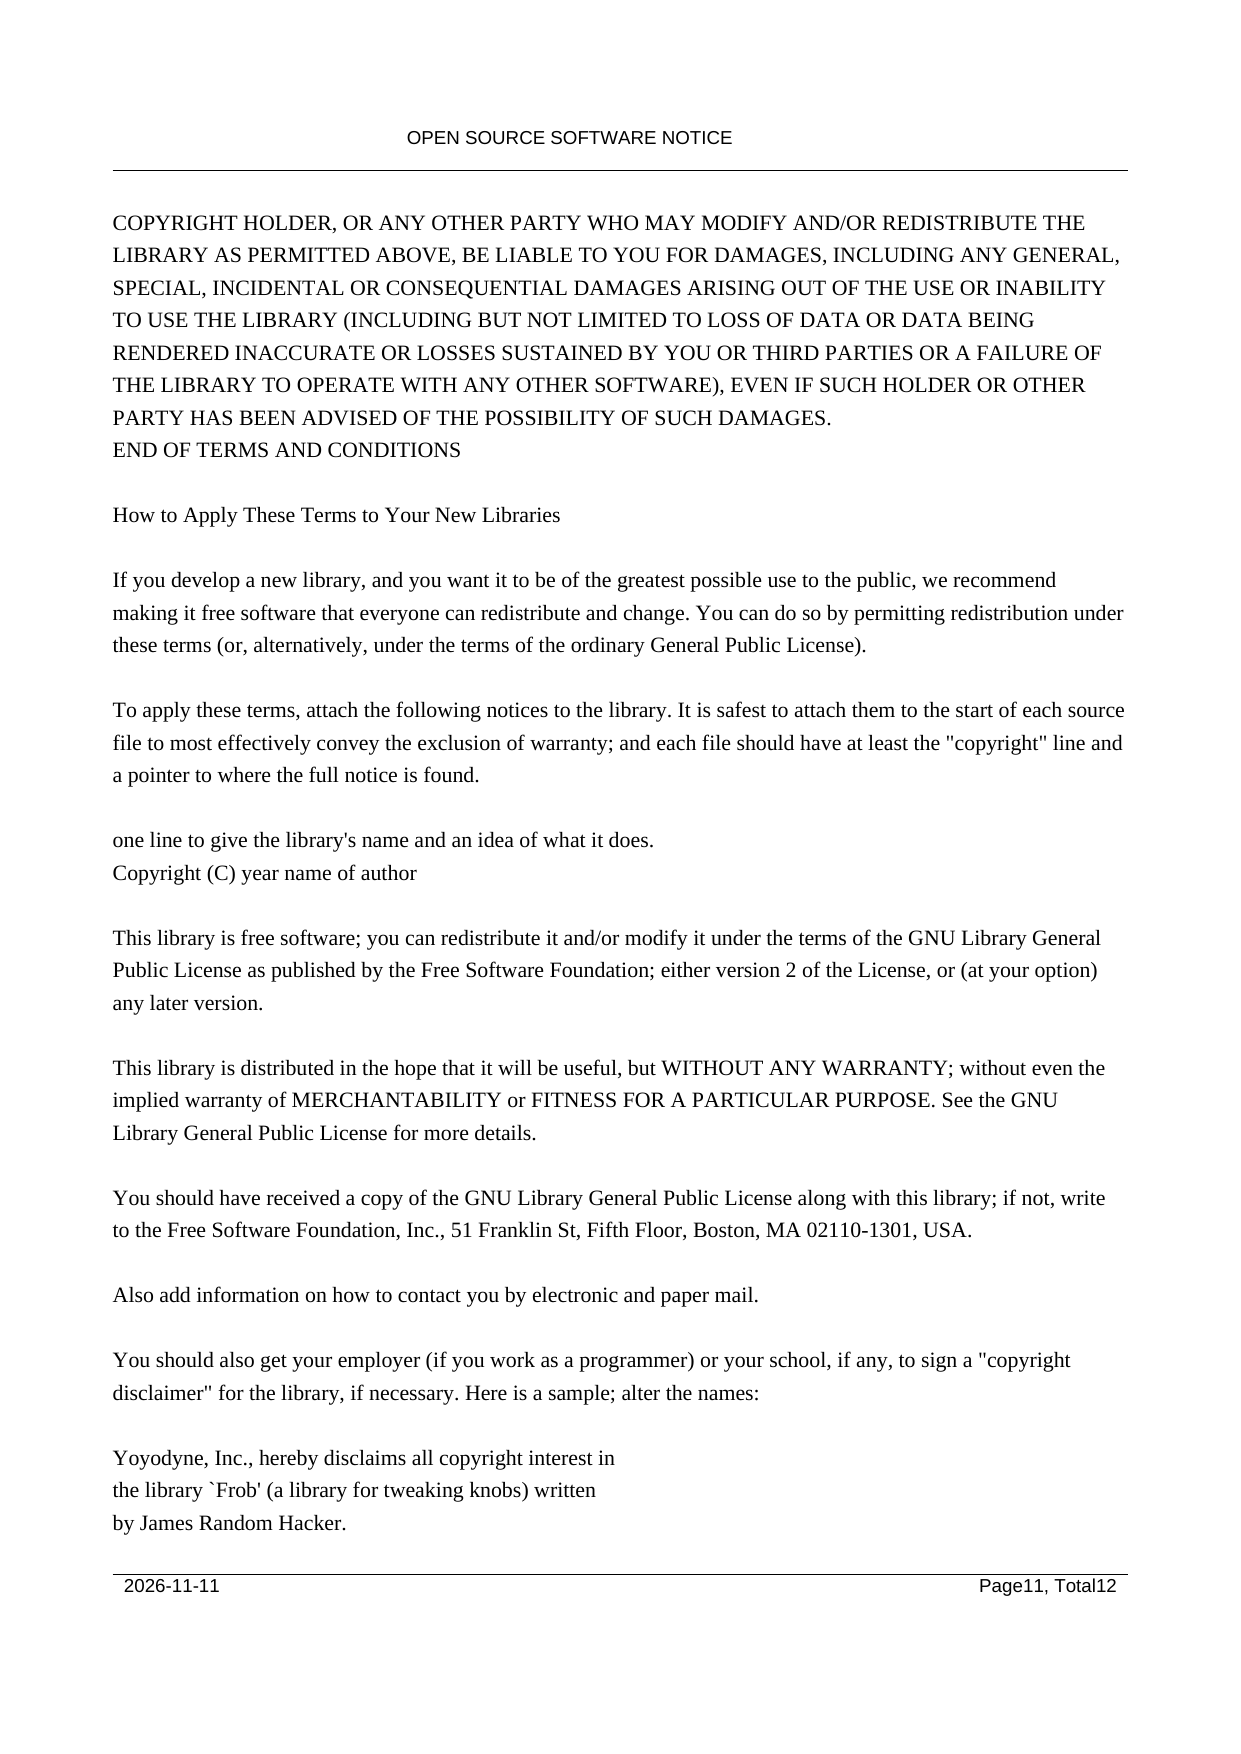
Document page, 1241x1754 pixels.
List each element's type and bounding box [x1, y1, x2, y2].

text [112, 206, 1128, 1539]
